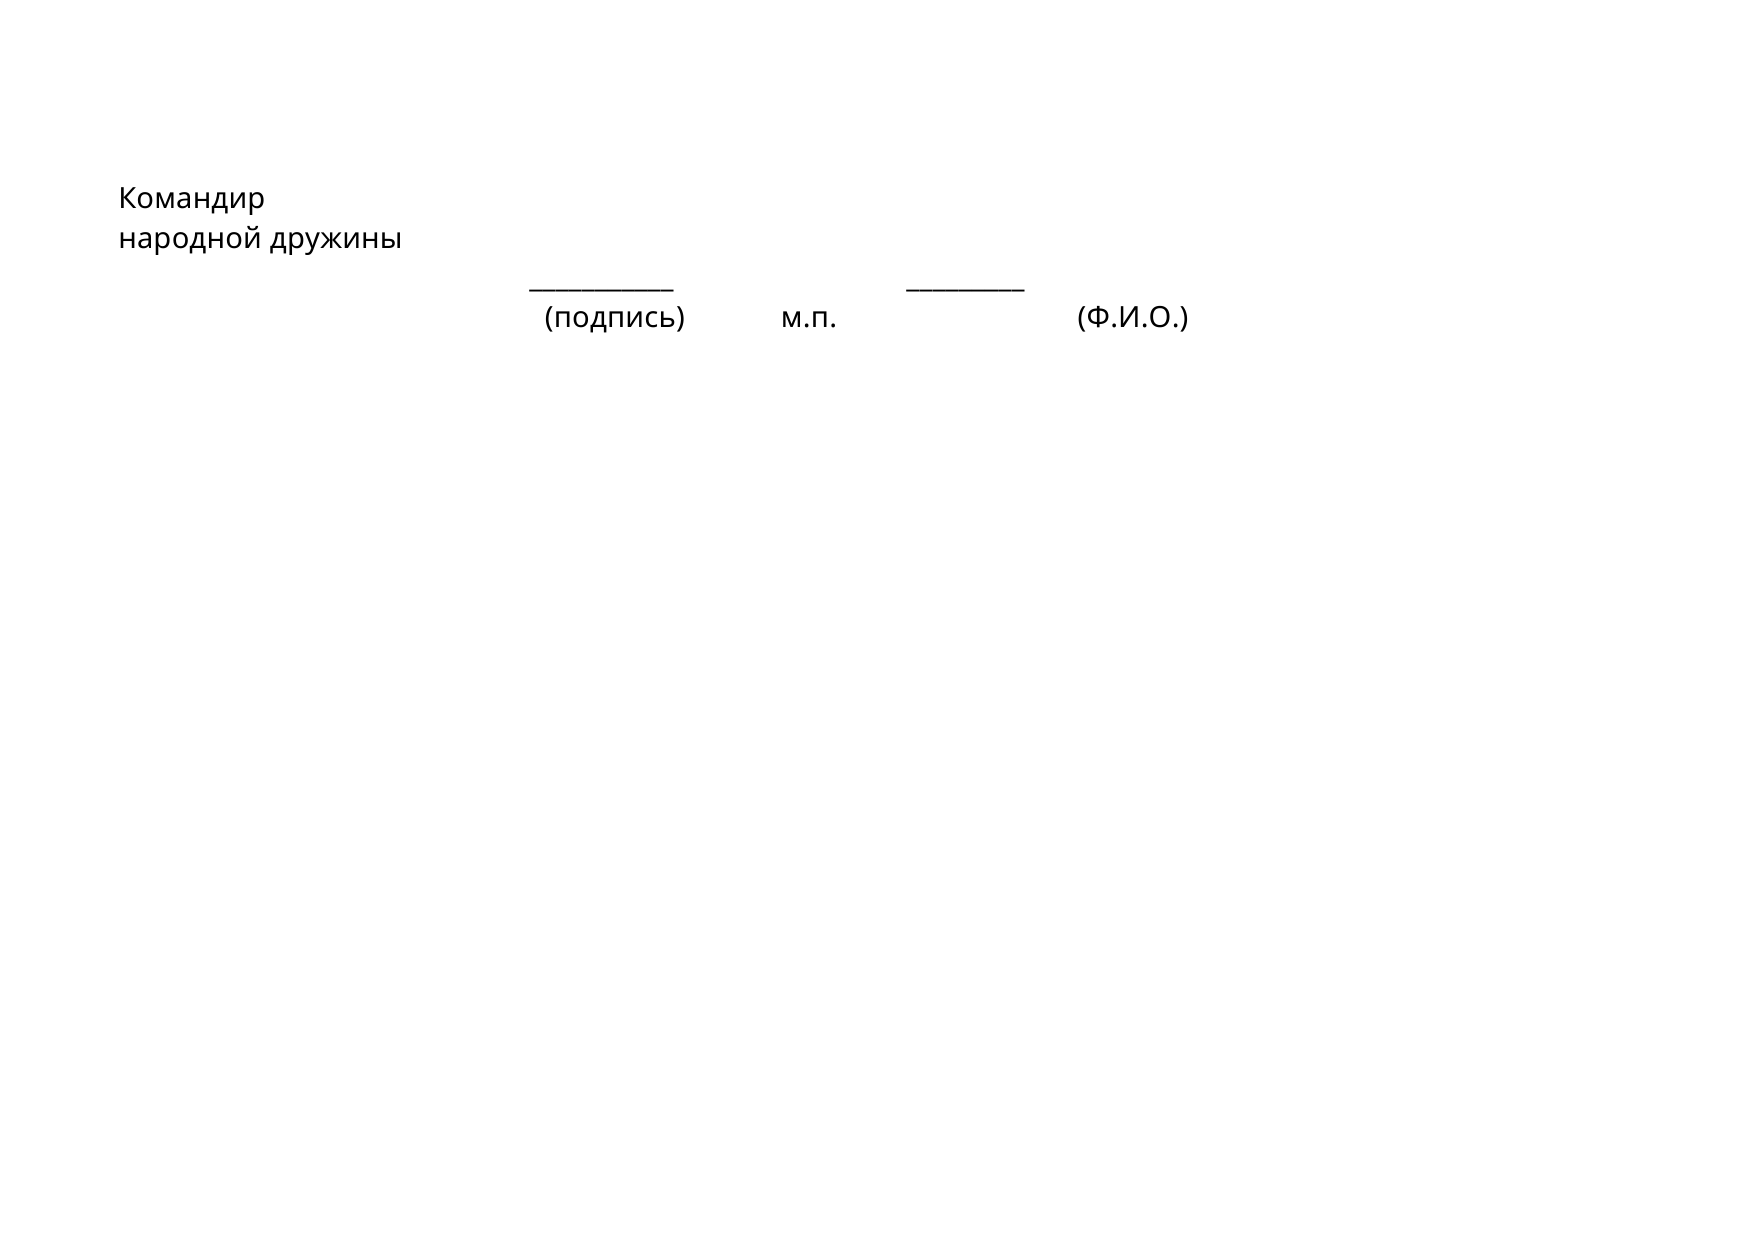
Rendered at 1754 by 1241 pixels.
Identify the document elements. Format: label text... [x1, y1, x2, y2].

text (подпись) м.п. (Ф.И.О.) [118, 296, 1636, 336]
text Командир [118, 177, 1636, 217]
text народной дружины [118, 217, 1636, 257]
text ___________ _________ [118, 257, 1636, 296]
